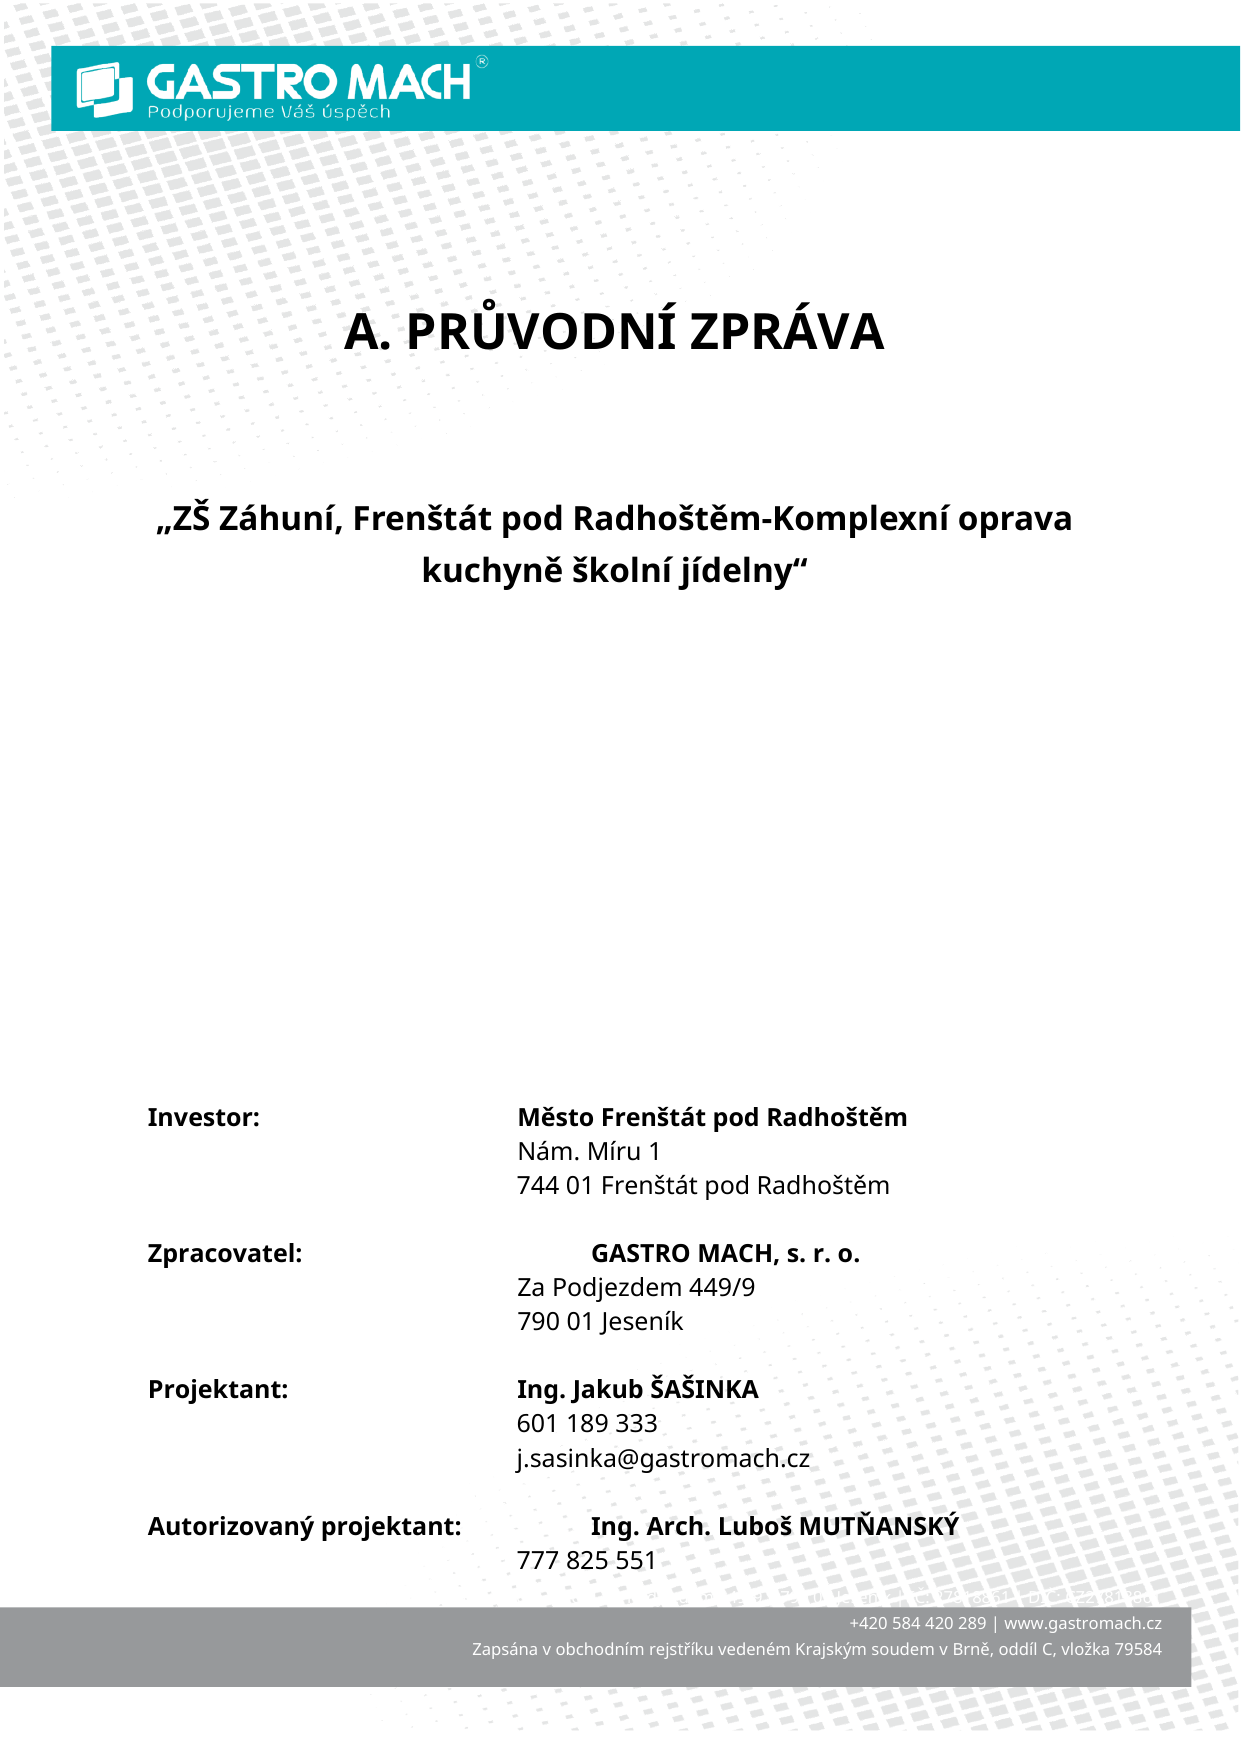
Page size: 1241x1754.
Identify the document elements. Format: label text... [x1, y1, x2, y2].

text j.sasinka@gastromach.cz [443, 1440, 1092, 1474]
text Autorizovaný projektant: Ing. Arch. Luboš MUTŇANSKÝ [148, 1508, 1092, 1542]
picture [0, 0, 946, 518]
text Projektant: Ing. Jakub ŠAŠINKA [148, 1372, 1092, 1406]
text A. PRŮVODNÍ ZPRÁVA [148, 296, 1081, 364]
text 744 01 Frenštát pod Radhoštěm [472, 1168, 1092, 1202]
text 601 189 333 [443, 1406, 1092, 1440]
text „ZŠ Záhuní, Frenštát pod Radhoštěm-Komplexní oprava kuchyně školní jídelny“ [148, 494, 1081, 592]
text 790 01 Jeseník [148, 1304, 1092, 1338]
text Zpracovatel: GASTRO MACH, s. r. o. [148, 1236, 1092, 1270]
picture [297, 1216, 1241, 1733]
text Investor: Město Frenštát pod Radhoštěm [148, 1099, 1092, 1134]
text Nám. Míru 1 [148, 1134, 1092, 1168]
text 777 825 551 [443, 1542, 1092, 1576]
text Za Podjezdem 449/9 [148, 1270, 1092, 1304]
